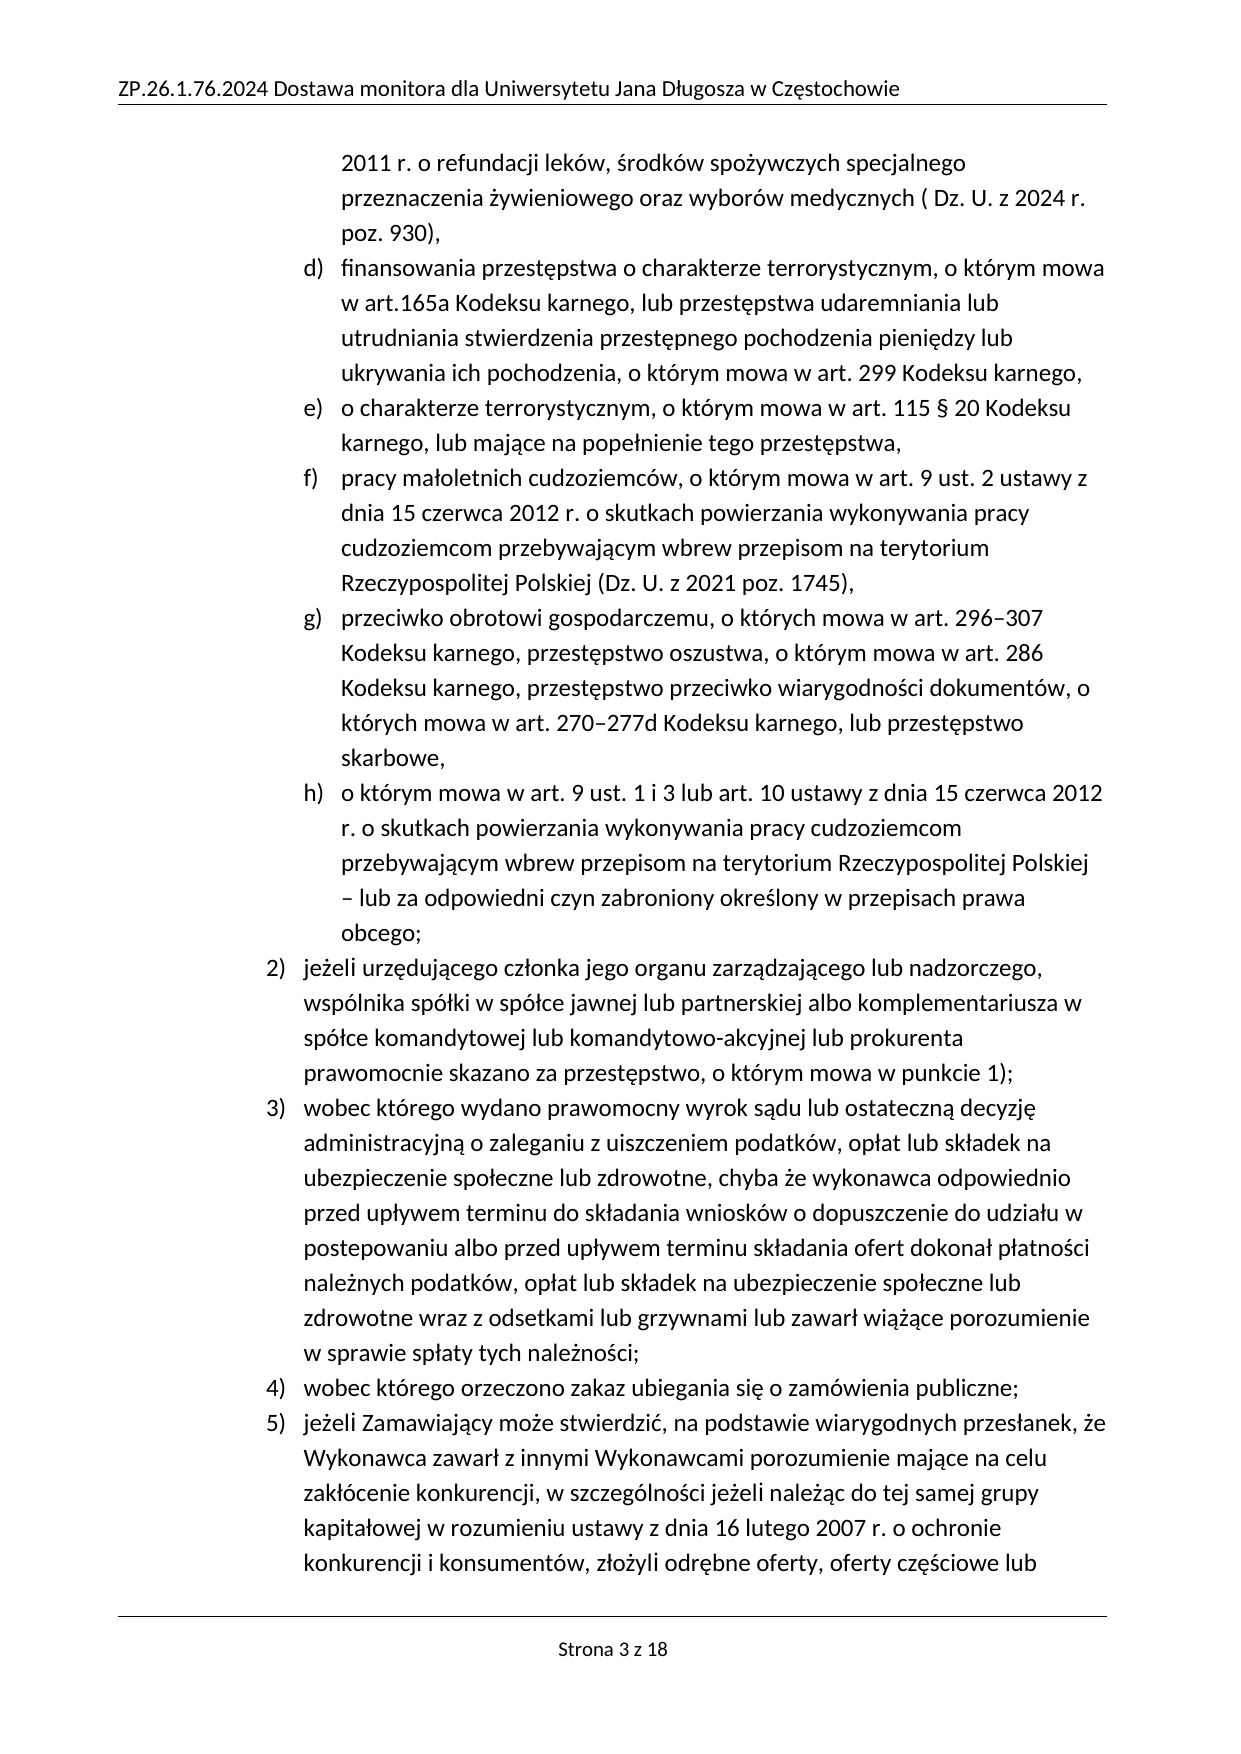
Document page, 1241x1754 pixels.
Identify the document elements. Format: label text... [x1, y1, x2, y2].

list wobec którego wydano prawomocny wyrok sądu lub ostateczną decyzję administracyjną o zaleganiu z uiszczeniem podatków, opłat lub składek na ubezpieczenie społeczne lub zdrowotne, chyba że wykonawca odpowiednio przed upływem terminu do składania wniosków o dopuszczenie do udziału w postepowaniu albo przed upływem terminu składania ofert dokonał płatności należnych podatków, opłat lub składek na ubezpieczenie społeczne lub zdrowotne wraz z odsetkami lub grzywnami lub zawarł wiążące porozumienie w sprawie spłaty tych należności; [266, 1093, 1107, 1368]
list o charakterze terrorystycznym, o którym mowa w art. 115 § 20 Kodeksu karnego, lub mające na popełnienie tego przestępstwa, [303, 393, 1107, 458]
list pracy małoletnich cudzoziemców, o którym mowa w art. 9 ust. 2 ustawy z dnia 15 czerwca 2012 r. o skutkach powierzania wykonywania pracy cudzoziemcom przebywającym wbrew przepisom na terytorium Rzeczypospolitej Polskiej (Dz. U. z 2021 poz. 1745), [303, 463, 1107, 598]
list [266, 1408, 1107, 1578]
list przeciwko obrotowi gospodarczemu, o których mowa w art. 296–307 Kodeksu karnego, przestępstwo oszustwa, o którym mowa w art. 286 Kodeksu karnego, przestępstwo przeciwko wiarygodności dokumentów, o których mowa w art. 270–277d Kodeksu karnego, lub przestępstwo skarbowe, [303, 603, 1107, 773]
list o którym mowa w art. 9 ust. 1 i 3 lub art. 10 ustawy z dnia 15 czerwca 2012 r. o skutkach powierzania wykonywania pracy cudzoziemcom przebywającym wbrew przepisom na terytorium Rzeczypospolitej Polskiej – lub za odpowiedni czyn zabroniony określony w przepisach prawa obcego; [303, 778, 1107, 948]
list jeżeli̇ urzędującego członka jego organu zarządzającego lub nadzorczego, wspólnika spółki w spółce jawnej lub partnerskiej albo komplementariusza w spółce komandytowej lub komandytowo-akcyjnej lub prokurenta prawomocnie skazano za przestępstwo, o którym mowa w punkcie 1); [266, 953, 1107, 1088]
list wobec którego orzeczono zakaz ubiegania się o zamówienia publiczne; [266, 1373, 1107, 1403]
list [303, 148, 1107, 248]
list finansowania przestępstwa o charakterze terrorystycznym, o którym mowa w art.165a Kodeksu karnego, lub przestępstwa udaremniania lub utrudniania stwierdzenia przestępnego pochodzenia pieniędzy lub ukrywania ich pochodzenia, o którym mowa w art. 299 Kodeksu karnego, [303, 253, 1107, 388]
